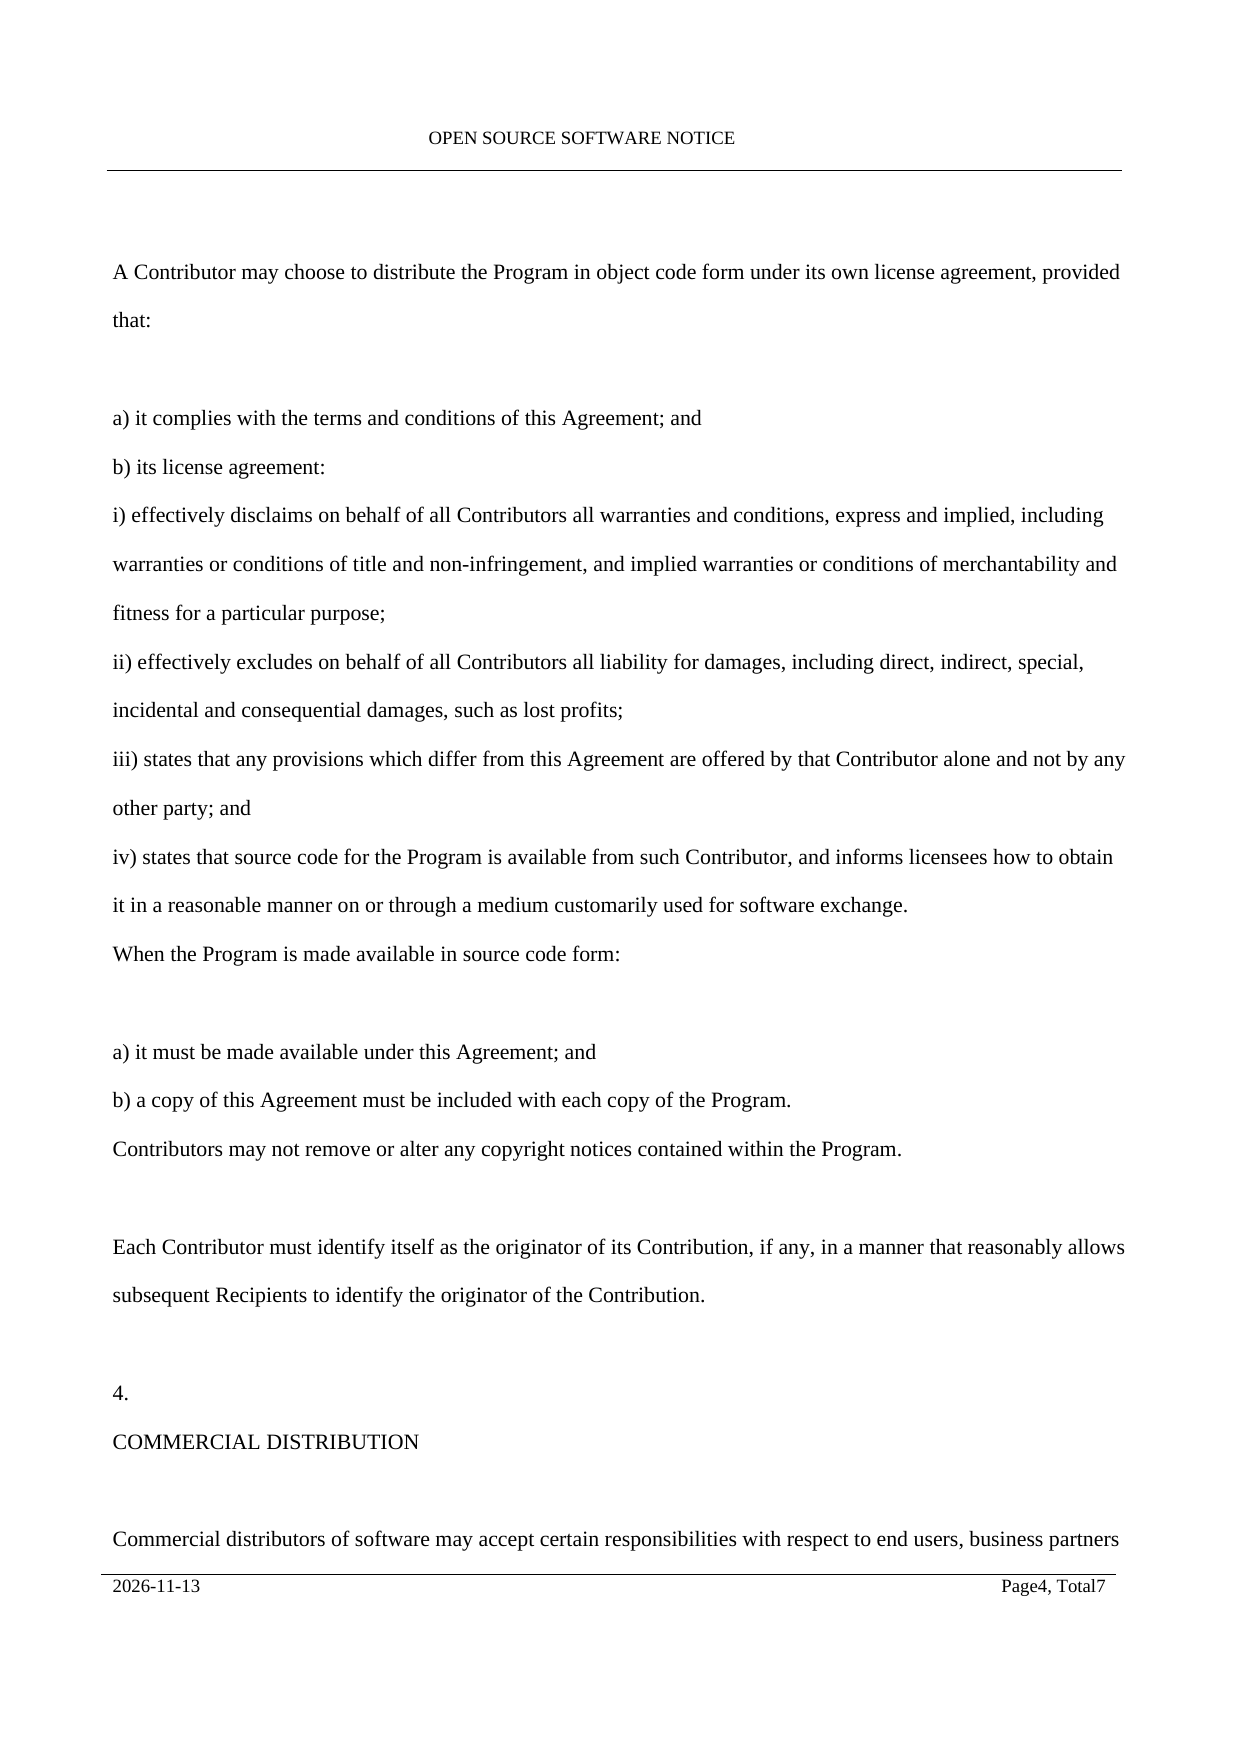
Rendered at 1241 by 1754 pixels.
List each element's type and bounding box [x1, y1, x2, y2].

text [112, 206, 1128, 1555]
